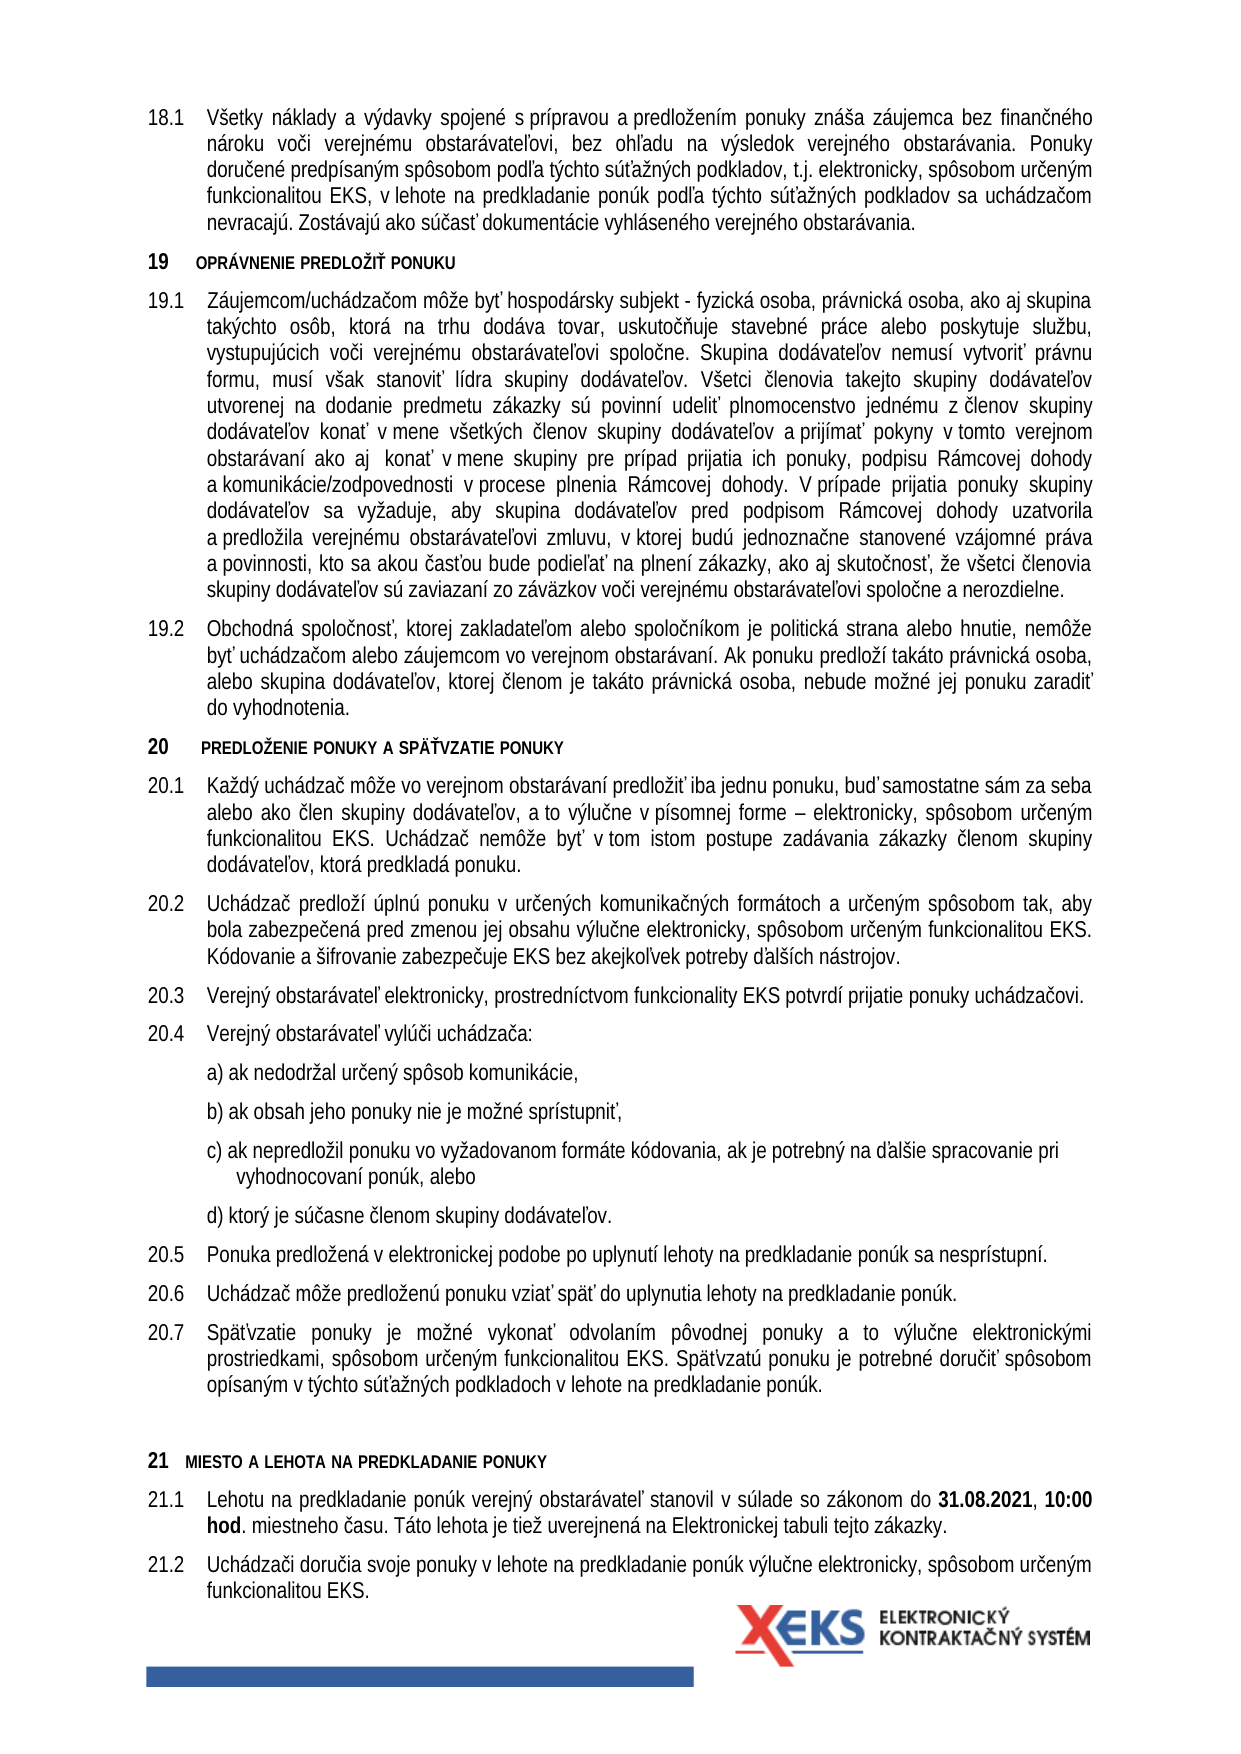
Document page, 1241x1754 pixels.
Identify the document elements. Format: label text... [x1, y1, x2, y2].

list Späťvzatie ponuky je možné vykonať odvolaním pôvodnej ponuky a to výlučne elektronickými prostriedkami, spôsobom určeným funkcionalitou EKS. Späťvzatú ponuku je potrebné doručiť spôsobom opísaným v týchto súťažných podkladoch v lehote na predkladanie ponúk. [148, 1319, 1093, 1398]
list Každý uchádzač môže vo verejnom obstarávaní predložiť iba jednu ponuku, buď samostatne sám za seba alebo ako člen skupiny dodávateľov, a to výlučne v písomnej forme – elektronicky, spôsobom určeným funkcionalitou EKS. Uchádzač nemôže byť v tom istom postupe zadávania zákazky členom skupiny dodávateľov, ktorá predkladá ponuku. [148, 772, 1093, 877]
list Lehotu na predkladanie ponúk verejný obstarávateľ stanovil v súlade so zákonom do 31.08.2021, 10:00 hod. miestneho času. Táto lehota je tiež uverejnená na Elektronickej tabuli tejto zákazky. [148, 1486, 1093, 1538]
list Ponuka predložená v elektronickej podobe po uplynutí lehoty na predkladanie ponúk sa nesprístupní. [148, 1241, 1093, 1267]
list Uchádzač predloží úplnú ponuku v určených komunikačných formátoch a určeným spôsobom tak, aby bola zabezpečená pred zmenou jej obsahu výlučne elektronicky, spôsobom určeným funkcionalitou EKS. Kódovanie a šifrovanie zabezpečuje EKS bez akejkoľvek potreby ďalších nástrojov. [148, 890, 1093, 969]
text d) ktorý je súčasne členom skupiny dodávateľov. [207, 1202, 1093, 1228]
text a) ak nedodržal určený spôsob komunikácie, [207, 1059, 1093, 1086]
list Verejný obstarávateľ vylúči uchádzača: [148, 1020, 1093, 1047]
list miesto a lehota na predkladanie ponuky [148, 1447, 1093, 1473]
list Všetky náklady a výdavky spojené s prípravou a predložením ponuky znáša záujemca bez finančného nároku voči verejnému obstarávateľovi, bez ohľadu na výsledok verejného obstarávania. Ponuky doručené predpísaným spôsobom podľa týchto súťažných podkladov, t.j. elektronicky, spôsobom určeným funkcionalitou EKS, v lehote na predkladanie ponúk podľa týchto súťažných podkladov sa uchádzačom nevracajú. Zostávajú ako súčasť dokumentácie vyhláseného verejného obstarávania. [148, 103, 1093, 235]
list Uchádzači doručia svoje ponuky v lehote na predkladanie ponúk výlučne elektronicky, spôsobom určeným funkcionalitou EKS. [148, 1551, 1093, 1604]
text 19.1 Záujemcom/uchádzačom môže byť hospodársky subjekt - fyzická osoba, právnická osoba, ako aj skupina takýchto osôb, ktorá na trhu dodáva tovar, uskutočňuje stavebné práce alebo poskytuje službu, vystupujúcich voči verejnému obstarávateľovi spoločne. Skupina dodávateľov nemusí vytvoriť právnu formu, musí však stanoviť lídra skupiny dodávateľov. Všetci členovia takejto skupiny dodávateľov utvorenej na dodanie predmetu zákazky sú povinní udeliť plnomocenstvo jednému z členov skupiny dodávateľov konať v mene všetkých členov skupiny dodávateľov a prijímať pokyny v tomto verejnom obstarávaní ako aj konať v mene skupiny pre prípad prijatia ich ponuky, podpisu Rámcovej dohody a komunikácie/zodpovednosti v procese plnenia Rámcovej dohody. V prípade prijatia ponuky skupiny dodávateľov sa vyžaduje, aby skupina dodávateľov pred podpisom Rámcovej dohody uzatvorila a predložila verejnému obstarávateľovi zmluvu, v ktorej budú jednoznačne stanovené vzájomné práva a povinnosti, kto sa akou časťou bude podieľať na plnení zákazky, ako aj skutočnosť, že všetci členovia skupiny dodávateľov sú zaviazaní zo záväzkov voči verejnému obstarávateľovi spoločne a nerozdielne. [148, 287, 1093, 603]
text 19.2 Obchodná spoločnosť, ktorej zakladateľom alebo spoločníkom je politická strana alebo hnutie, nemôže byť uchádzačom alebo záujemcom vo verejnom obstarávaní. Ak ponuku predloží takáto právnická osoba, alebo skupina dodávateľov, ktorej členom je takáto právnická osoba, nebude možné jej ponuku zaradiť do vyhodnotenia. [148, 615, 1093, 721]
list predloženie ponuky a SPÄŤVZATIE ponuky [148, 733, 1093, 759]
text c) ak nepredložil ponuku vo vyžadovanom formáte kódovania, ak je potrebný na ďalšie spracovanie pri vyhodnocovaní ponúk, alebo [207, 1137, 1093, 1190]
text b) ak obsah jeho ponuky nie je možné sprístupniť, [207, 1098, 1093, 1124]
list Uchádzač môže predloženú ponuku vziať späť do uplynutia lehoty na predkladanie ponúk. [148, 1280, 1093, 1306]
list oprávnenie predložiť ponuku [148, 248, 1093, 274]
list Verejný obstarávateľ elektronicky, prostredníctvom funkcionality EKS potvrdí prijatie ponuky uchádzačovi. [148, 982, 1093, 1008]
picture [146, 1605, 1090, 1687]
